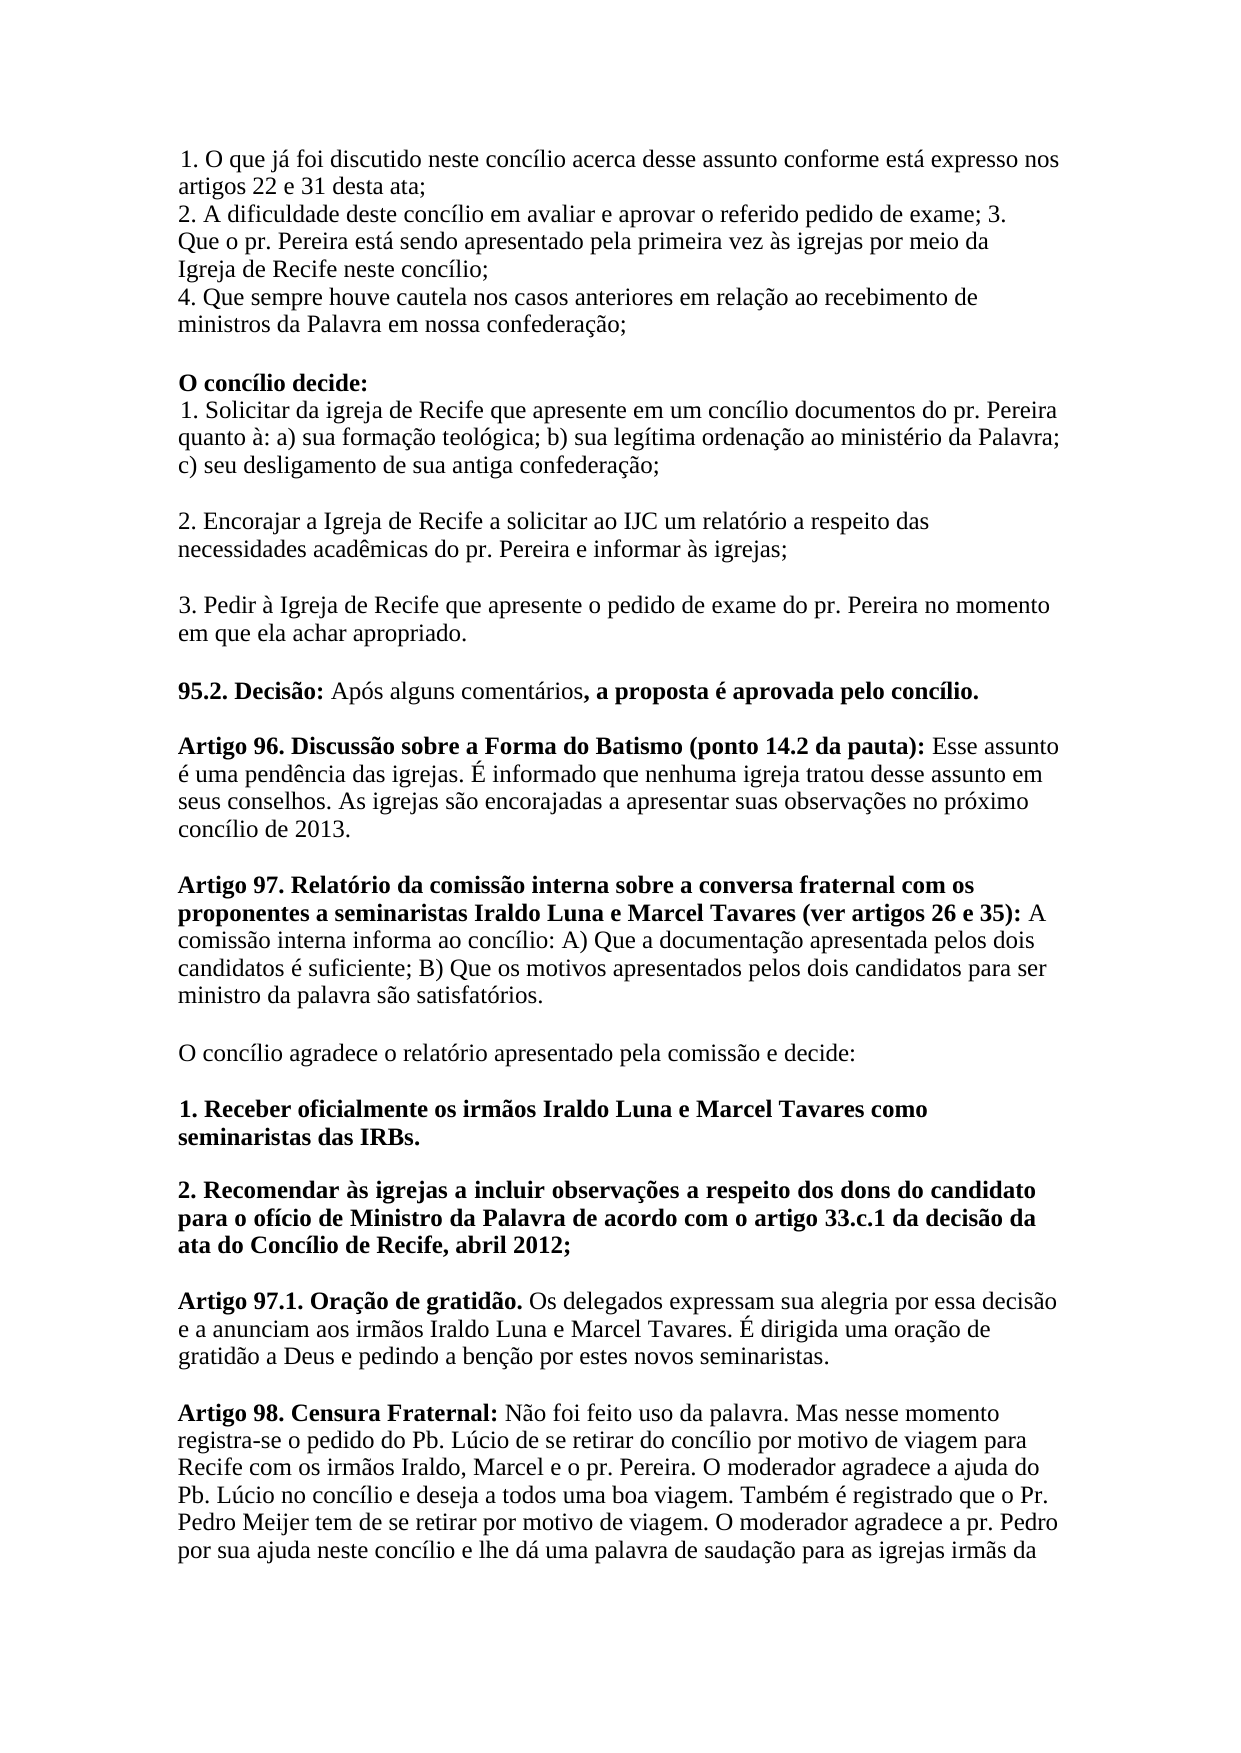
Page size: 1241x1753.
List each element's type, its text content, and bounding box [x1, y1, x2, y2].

text 4. Que sempre houve cautela nos casos anteriores em relação ao recebimento de ministros da Palavra em nossa confederação; [178, 283, 985, 338]
text 95.2. Decisão: Após alguns comentários, a proposta é aprovada pelo concílio. [178, 676, 1069, 705]
text Artigo 96. Discussão sobre a Forma do Batismo (ponto 14.2 da pauta): Esse assunto é uma pendência das igrejas. É informado que nenhuma igreja tratou desse assunto em seus conselhos. As igrejas são encorajadas a apresentar suas observações no próximo concílio de 2013. [178, 733, 1066, 842]
text Artigo 97.1. Oração de gratidão. Os delegados expressam sua alegria por essa decisão e a anunciam aos irmãos Iraldo Luna e Marcel Tavares. É dirigida uma oração de gratidão a Deus e pedindo a benção por estes novos seminaristas. [178, 1288, 1064, 1370]
text 2. A dificuldade deste concílio em avaliar e aprovar o referido pedido de exame; 3. Que o pr. Pereira está sendo apresentado pela primeira vez às igrejas por meio da Igreja de Recife neste concílio; [178, 201, 1021, 283]
text 3. Pedir à Igreja de Recife que apresente o pedido de exame do pr. Pereira no momento em que ela achar apropriado. [178, 592, 1057, 647]
text O concílio decide: [178, 368, 1069, 396]
text 1. Receber oficialmente os irmãos Iraldo Luna e Marcel Tavares como seminaristas das IRBs. [178, 1096, 933, 1151]
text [177, 1399, 1065, 1563]
text 2. Encorajar a Igreja de Recife a solicitar ao IJC um relatório a respeito das necessidades acadêmicas do pr. Pereira e informar às igrejas; [178, 508, 936, 562]
text 1. O que já foi discutido neste concílio acerca desse assunto conforme está expresso nos artigos 22 e 31 desta ata; [178, 145, 1064, 200]
text Artigo 97. Relatório da comissão interna sobre a conversa fraternal com os proponentes a seminaristas Iraldo Luna e Marcel Tavares (ver artigos 26 e 35): A comissão interna informa ao concílio: A) Que a documentação apresentada pelos dois candidatos é suficiente; B) Que os motivos apresentados pelos dois candidatos para ser ministro da palavra são satisfatórios. [177, 872, 1054, 1009]
text 1. Solicitar da igreja de Recife que apresente em um concílio documentos do pr. Pereira quanto à: a) sua formação teológica; b) sua legítima ordenação ao ministério da Palavra; c) seu desligamento de sua antiga confederação; [178, 396, 1066, 478]
text 2. Recomendar às igrejas a incluir observações a respeito dos dons do candidato para o ofício de Ministro da Palavra de acordo com o artigo 33.c.1 da decisão da ata do Concílio de Recife, abril 2012; [178, 1177, 1037, 1259]
text O concílio agradece o relatório apresentado pela comissão e decide: [178, 1038, 1069, 1067]
